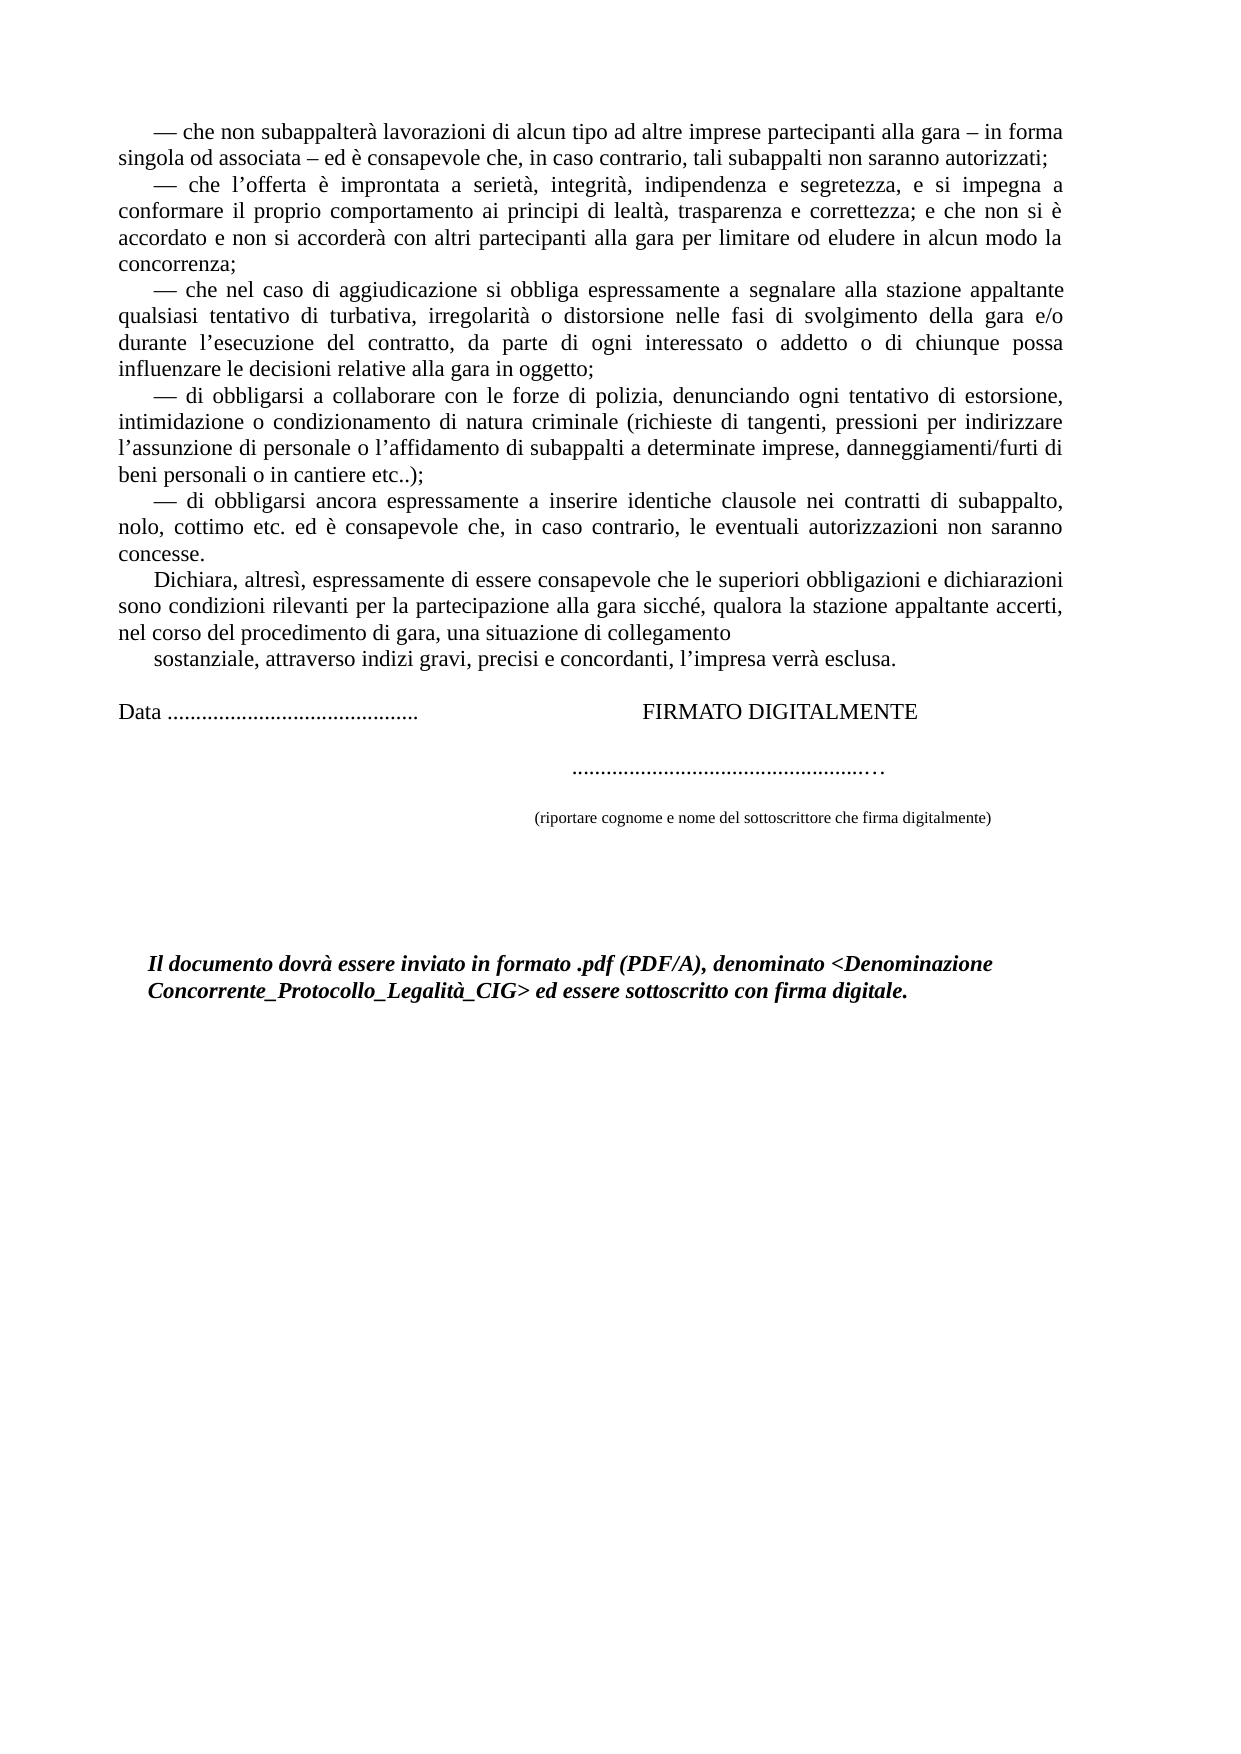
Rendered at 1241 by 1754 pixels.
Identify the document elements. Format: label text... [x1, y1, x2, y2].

text (riportare cognome e nome del sottoscrittore che firma digitalmente) [148, 808, 1063, 827]
text Data ............................................ FIRMATO DIGITALMENTE [118, 698, 1065, 724]
text — di obbligarsi a collaborare con le forze di polizia, denunciando ogni tentativo di estorsione, intimidazione o condizionamento di natura criminale (richieste di tangenti, pressioni per indirizzare l’assunzione di personale o l’affidamento di subappalti a determinate imprese, danneggiamenti/furti di beni personali o in cantiere etc..); [118, 382, 1065, 487]
text ...................................................… [148, 753, 1063, 779]
text — di obbligarsi ancora espressamente a inserire identiche clausole nei contratti di subappalto, nolo, cottimo etc. ed è consapevole che, in caso contrario, le eventuali autorizzazioni non saranno concesse. [118, 487, 1065, 566]
text sostanziale, attraverso indizi gravi, precisi e concordanti, l’impresa verrà esclusa. [118, 645, 1065, 672]
text Dichiara, altresì, espressamente di essere consapevole che le superiori obbligazioni e dichiarazioni sono condizioni rilevanti per la partecipazione alla gara sicché, qualora la stazione appaltante accerti, nel corso del procedimento di gara, una situazione di collegamento [118, 566, 1065, 645]
text Il documento dovrà essere inviato in formato .pdf (PDF/A), denominato <Denominazione Concorrente_Protocollo_Legalità_CIG> ed essere sottoscritto con firma digitale. [909, 950, 1122, 1003]
text — che l’offerta è improntata a serietà, integrità, indipendenza e segretezza, e si impegna a conformare il proprio comportamento ai principi di lealtà, trasparenza e correttezza; e che non si è accordato e non si accorderà con altri partecipanti alla gara per limitare od eludere in alcun modo la concorrenza; [118, 171, 1065, 276]
text — che non subappalterà lavorazioni di alcun tipo ad altre imprese partecipanti alla gara – in forma singola od associata – ed è consapevole che, in caso contrario, tali subappalti non saranno autorizzati; [118, 118, 1065, 171]
text — che nel caso di aggiudicazione si obbliga espressamente a segnalare alla stazione appaltante qualsiasi tentativo di turbativa, irregolarità o distorsione nelle fasi di svolgimento della gara e/o durante l’esecuzione del contratto, da parte di ogni interessato o addetto o di chiunque possa influenzare le decisioni relative alla gara in oggetto; [118, 276, 1065, 382]
